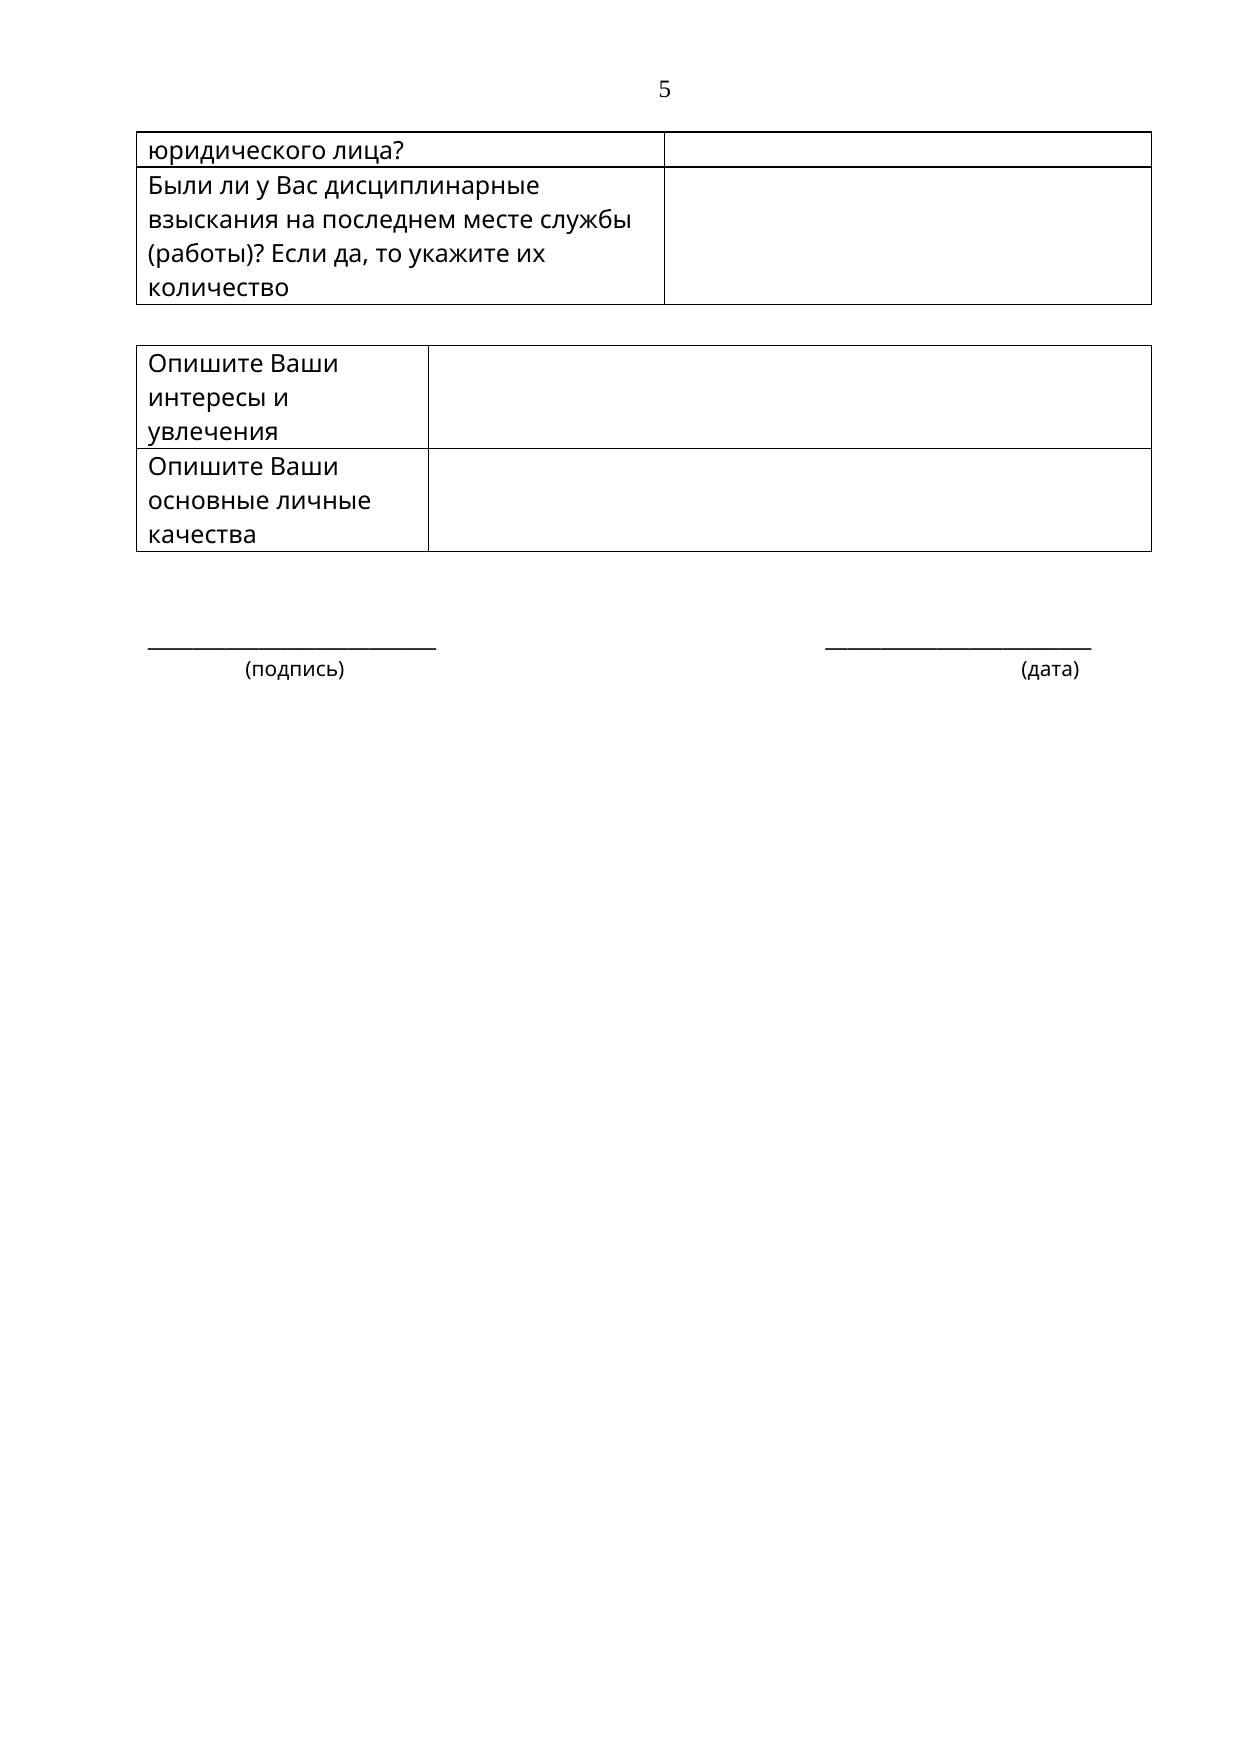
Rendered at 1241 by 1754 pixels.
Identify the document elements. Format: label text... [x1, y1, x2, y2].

table_cell Опишите Ваши основные личные качества [137, 449, 428, 551]
text (подпись) (дата) [148, 654, 1181, 683]
table_cell [665, 168, 1151, 304]
table_cell [665, 133, 1151, 166]
table_cell [429, 449, 1151, 551]
table_header Опишите Ваши интересы и увлечения [137, 346, 428, 448]
table_header [429, 346, 1151, 448]
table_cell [137, 133, 664, 166]
text __________________________ ________________________ [148, 620, 1181, 654]
table_cell Были ли у Вас дисциплинарные взыскания на последнем месте службы (работы)? Если да, то укажите их количество [137, 168, 664, 304]
